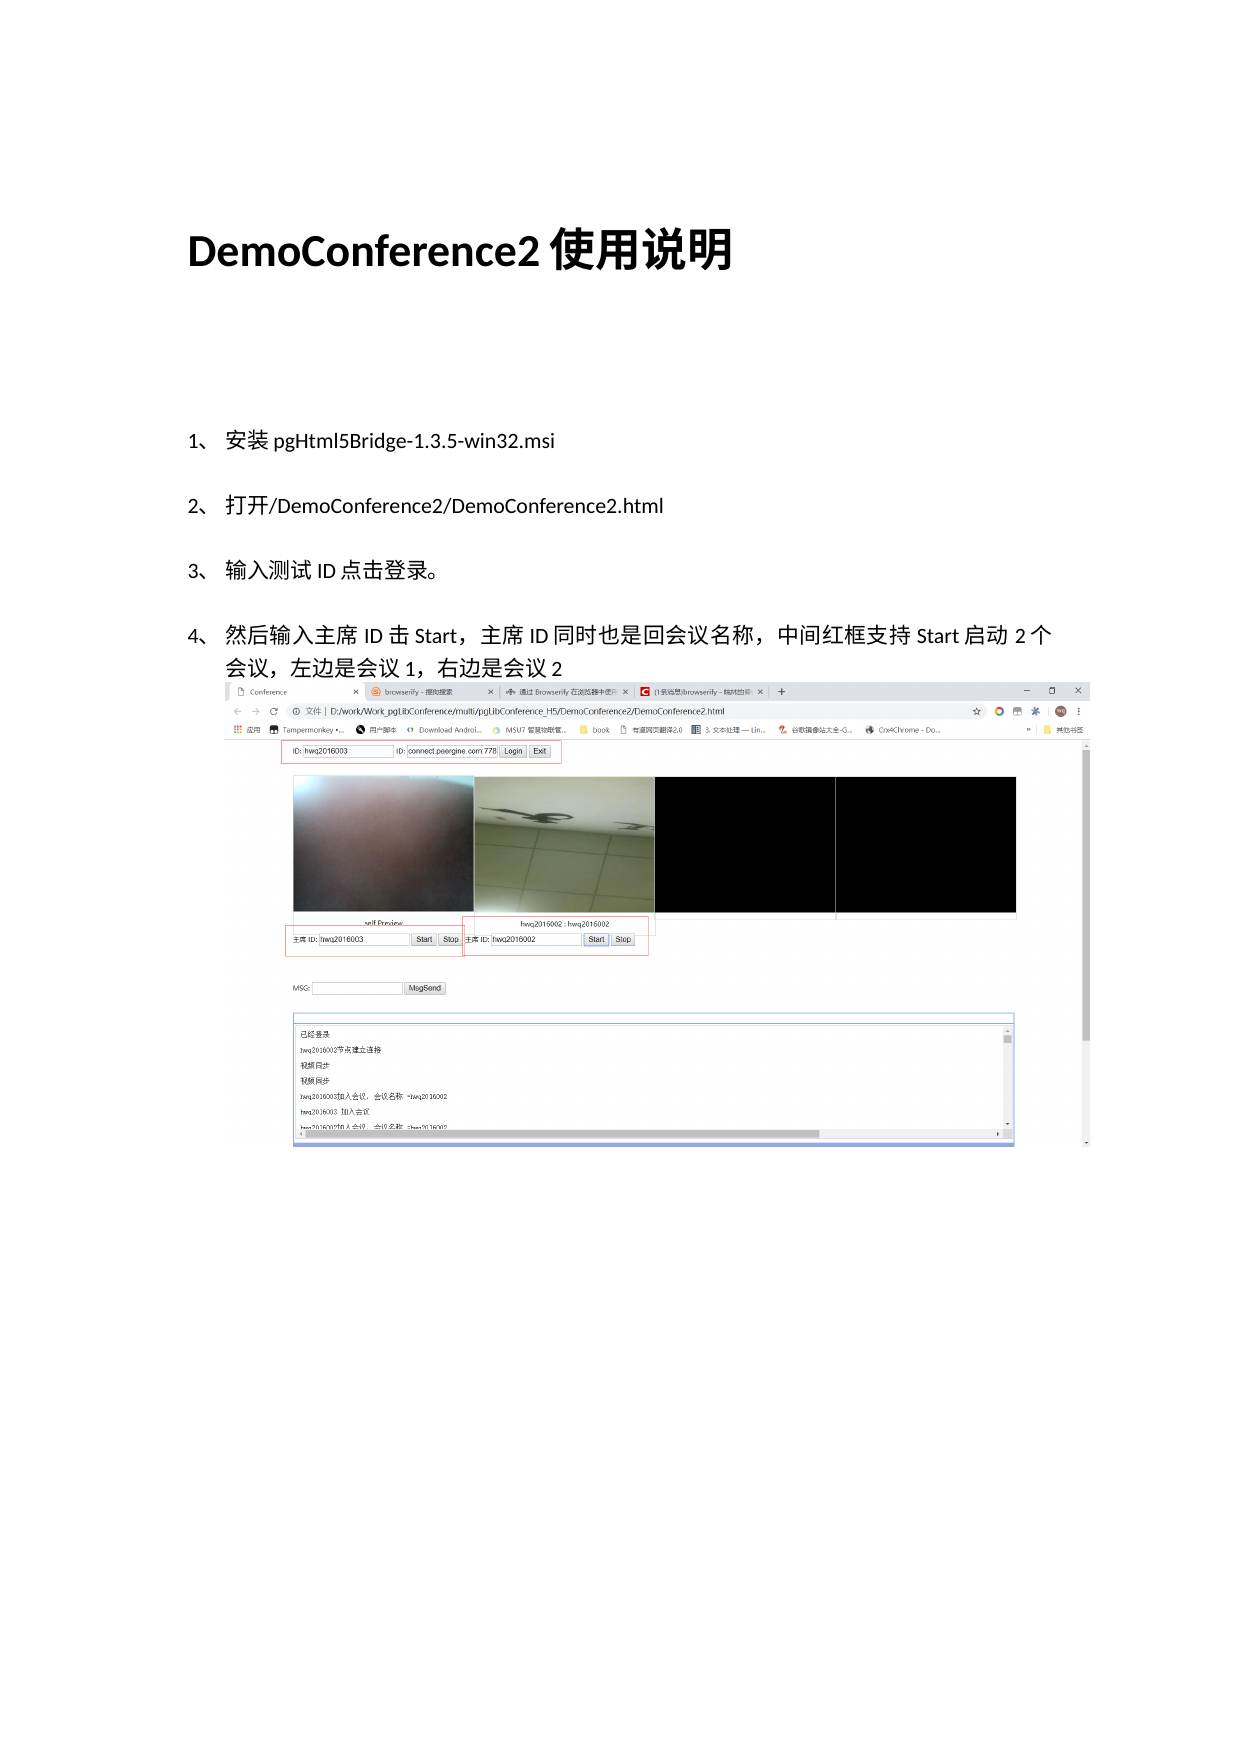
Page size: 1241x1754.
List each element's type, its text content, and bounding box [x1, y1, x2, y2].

list 安装pgHtml5Bridge-1.3.5-win32.msi [187, 423, 1053, 455]
list 输入测试ID点击登录。 [187, 553, 1053, 585]
subtitle DemoConference2使用说明 [187, 197, 1053, 295]
list 然后输入主席ID击Start，主席ID同时也是回会议名称，中间红框支持Start启动 2个会议，左边是会议1，右边是会议2 [187, 618, 1053, 683]
picture [225, 682, 1091, 1147]
list 打开/DemoConference2/DemoConference2.html [187, 488, 1053, 520]
